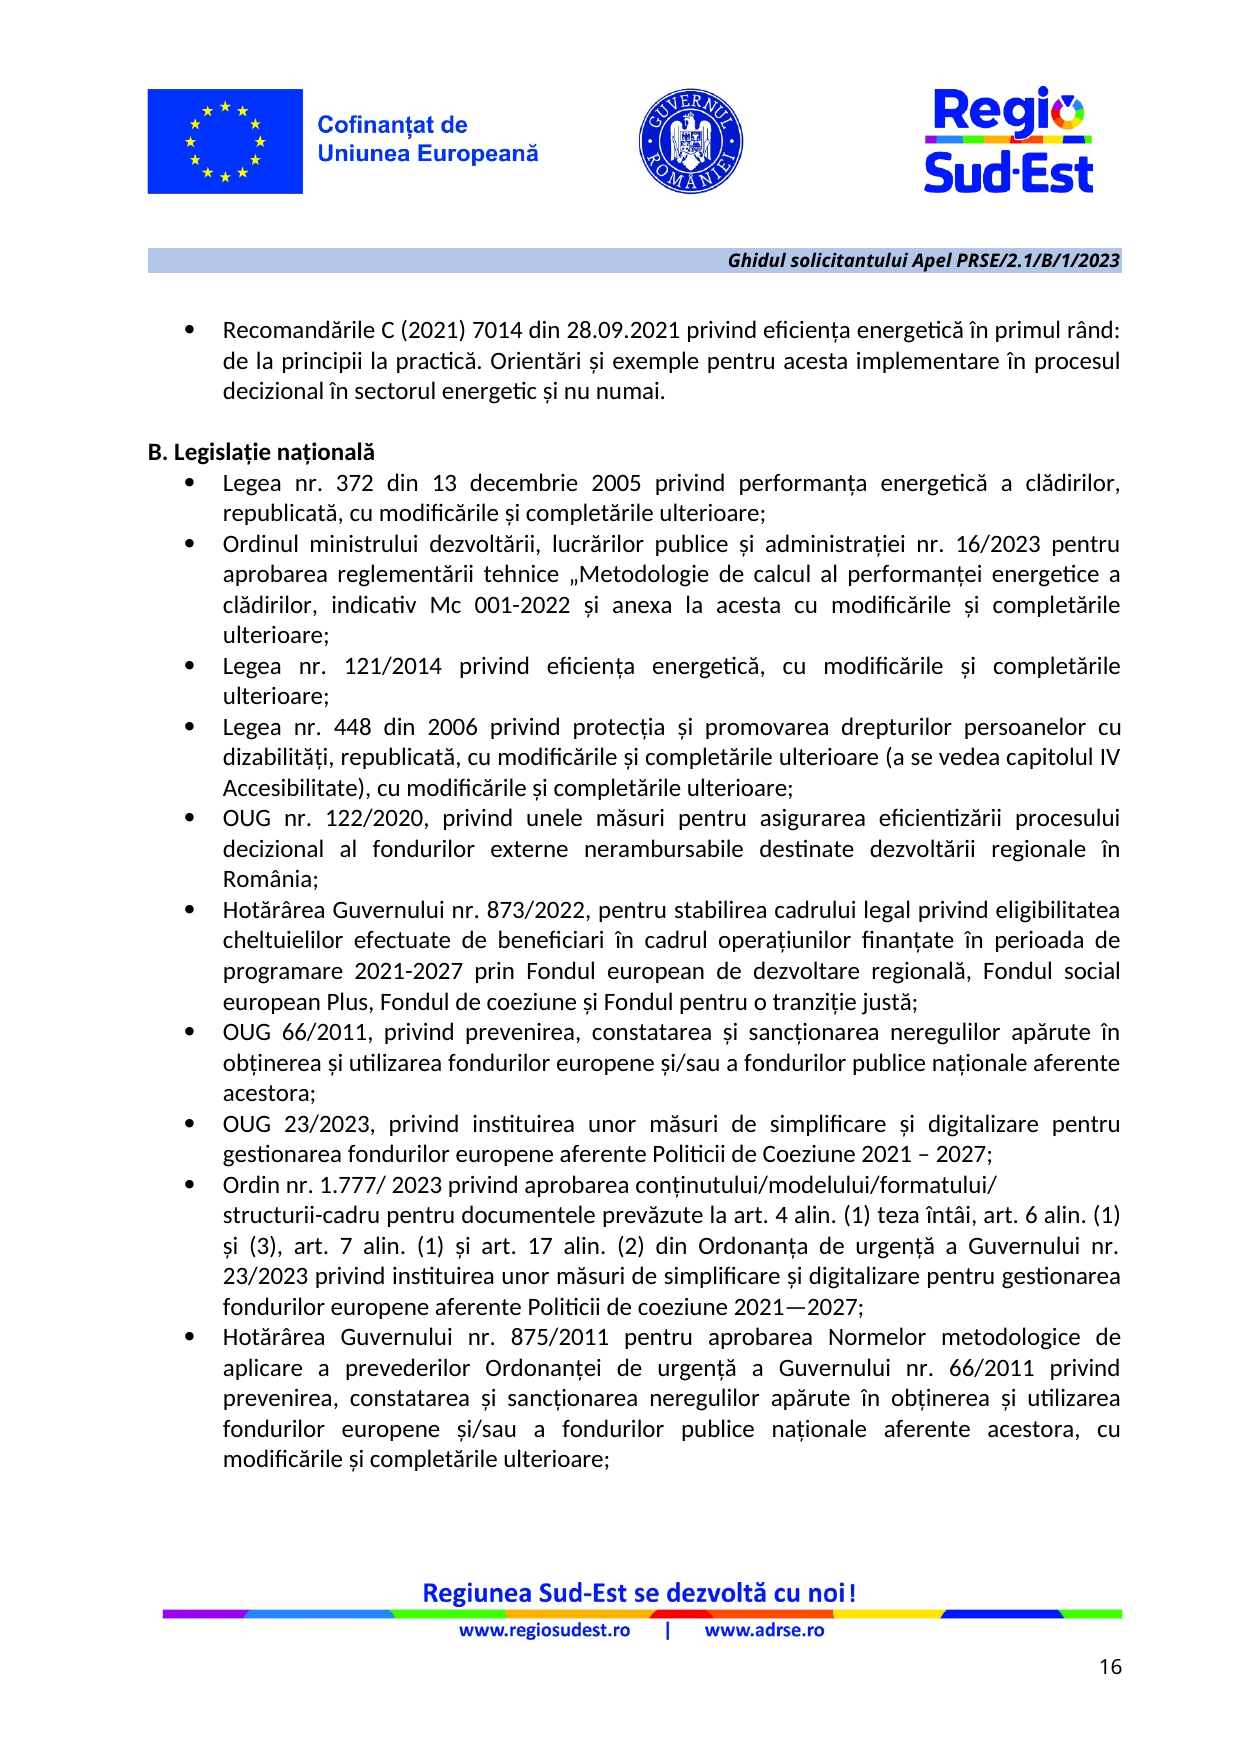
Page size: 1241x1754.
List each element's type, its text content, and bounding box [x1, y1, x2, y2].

list Hotărârea Guvernului nr. 873/2022, pentru stabilirea cadrului legal privind eligibilitatea cheltuielilor efectuate de beneficiari în cadrul operațiunilor finanțate în perioada de programare 2021-2027 prin Fondul european de dezvoltare regională, Fondul social european Plus, Fondul de coeziune și Fondul pentru o tranziție justă; [185, 894, 1122, 1016]
list OUG 66/2011, privind prevenirea, constatarea și sancționarea neregulilor apărute în obținerea și utilizarea fondurilor europene și/sau a fondurilor publice naționale aferente acestora; [185, 1016, 1122, 1108]
text B. Legislaţie naţională [148, 436, 1122, 467]
list Ordinul ministrului dezvoltării, lucrărilor publice și administrației nr. 16/2023 pentru aprobarea reglementării tehnice „Metodologie de calcul al performanței energetice a clădirilor, indicativ Mc 001-2022 și anexa la acesta cu modificările și completările ulterioare; [185, 528, 1122, 650]
list Legea nr. 372 din 13 decembrie 2005 privind performanța energetică a clădirilor, republicată, cu modificările și completările ulterioare; [185, 467, 1122, 528]
list OUG 23/2023, privind instituirea unor măsuri de simplificare și digitalizare pentru gestionarea fondurilor europene aferente Politicii de Coeziune 2021 – 2027; [185, 1108, 1122, 1169]
list Ordin nr. 1.777/ 2023 privind aprobarea conținutului/modelului/formatului/ [185, 1169, 1122, 1199]
list OUG nr. 122/2020, privind unele măsuri pentru asigurarea eficientizării procesului decizional al fondurilor externe nerambursabile destinate dezvoltării regionale în România; [185, 803, 1122, 894]
list Legea nr. 121/2014 privind eficienţa energetică, cu modificările și completările ulterioare; [185, 650, 1122, 711]
list Hotărârea Guvernului nr. 875/2011 pentru aprobarea Normelor metodologice de aplicare a prevederilor Ordonanței de urgență a Guvernului nr. 66/2011 privind prevenirea, constatarea și sancționarea neregulilor apărute în obținerea și utilizarea fondurilor europene și/sau a fondurilor publice naționale aferente acestora, cu modificările și completările ulterioare; [185, 1321, 1122, 1474]
text structurii-cadru pentru documentele prevăzute la art. 4 alin. (1) teza întâi, art. 6 alin. (1) și (3), art. 7 alin. (1) și art. 17 alin. (2) din Ordonanța de urgență a Guvernului nr. 23/2023 privind instituirea unor măsuri de simplificare și digitalizare pentru gestionarea fondurilor europene aferente Politicii de coeziune 2021—2027; [223, 1199, 1122, 1321]
list Recomandările C (2021) 7014 din 28.09.2021 privind eficiența energetică în primul rând: de la principii la practică. Orientări și exemple pentru acesta implementare în procesul decizional în sectorul energetic și nu numai. [185, 314, 1122, 406]
list Legea nr. 448 din 2006 privind protecţia şi promovarea drepturilor persoanelor cu dizabilităţi, republicată, cu modificările și completările ulterioare (a se vedea capitolul IV Accesibilitate), cu modificările și completările ulterioare; [185, 711, 1122, 803]
picture [162, 1582, 1123, 1640]
picture [147, 86, 1093, 195]
